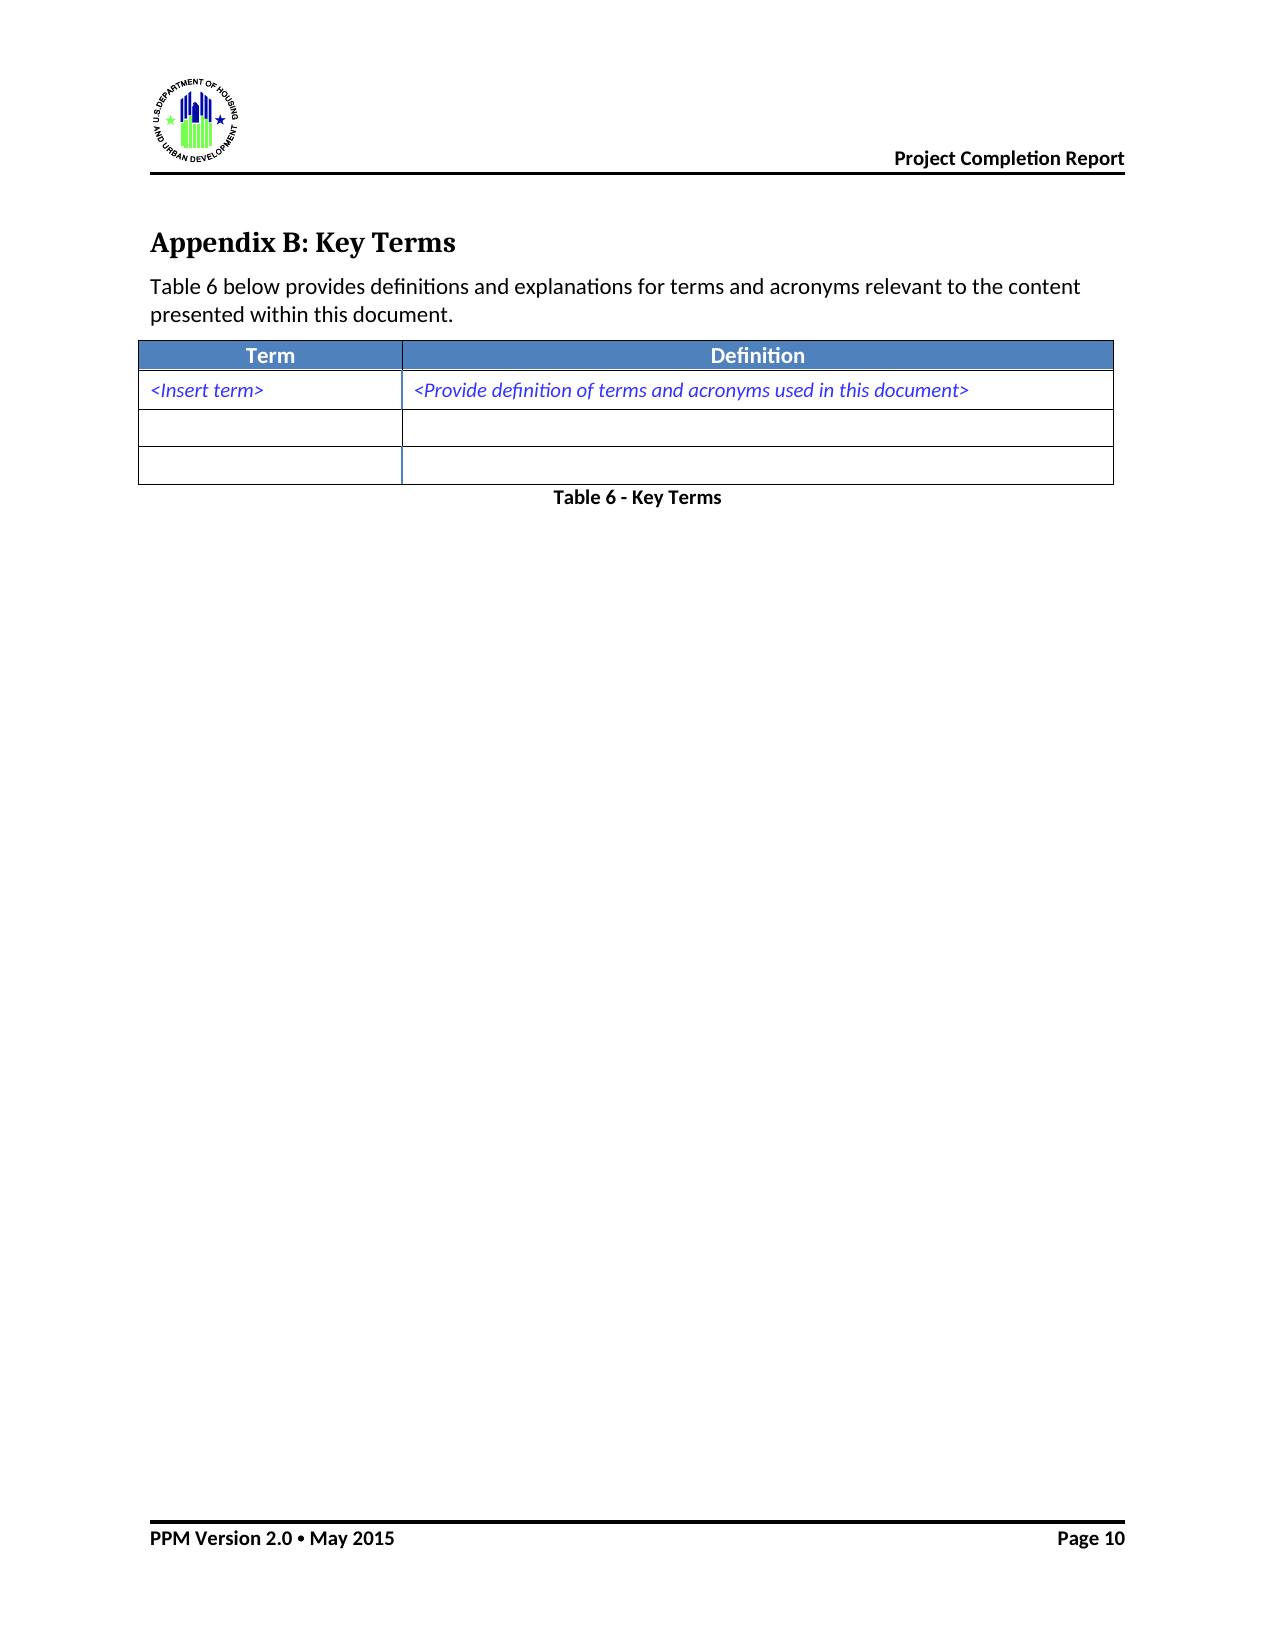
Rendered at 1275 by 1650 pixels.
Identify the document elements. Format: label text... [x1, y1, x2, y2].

table_cell <Provide definition of terms and acronyms used in this document> [403, 371, 1113, 408]
table_cell [139, 410, 402, 446]
table_header Definition [403, 341, 1113, 369]
subtitle Appendix B: Key Terms [150, 226, 1125, 259]
table_header Term [139, 341, 402, 369]
text Table 6 - Key Terms [150, 484, 1125, 510]
table_cell [403, 410, 1113, 446]
table_cell [403, 447, 1113, 483]
text Table 6 below provides definitions and explanations for terms and acronyms relevant to the content presented within this document. [150, 272, 1125, 328]
table_cell <Insert term> [139, 371, 401, 408]
table_cell [139, 447, 401, 483]
